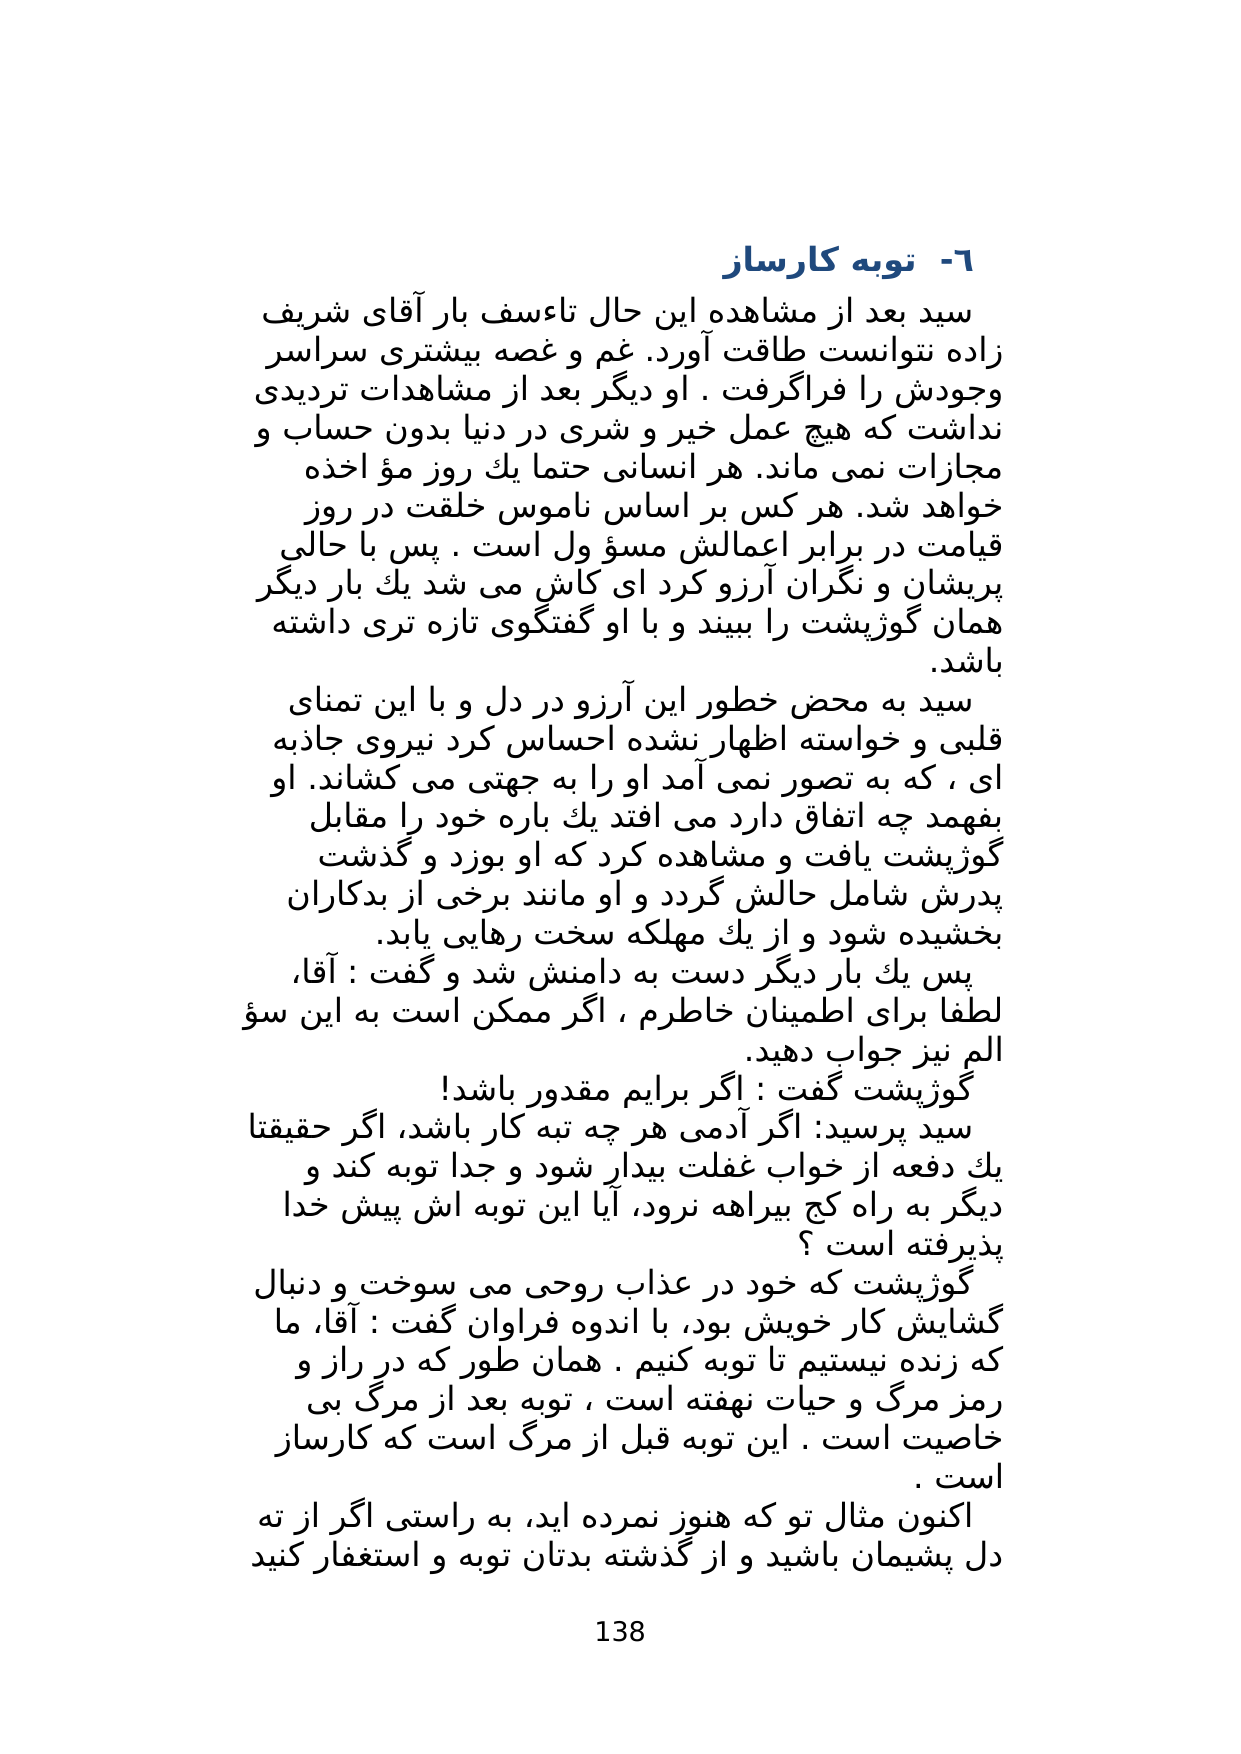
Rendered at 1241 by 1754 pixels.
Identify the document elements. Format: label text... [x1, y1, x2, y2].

text گوژپشت كه خود در عذاب روحى مى سوخت و دنبال گشايش كار خويش بود، با اندوه فراوان گفت : آقا، ما كه زنده نيستيم تا توبه كنيم . همان طور كه در راز و رمز مرگ و حيات نهفته است ، توبه بعد از مرگ بى خاصيت است . اين توبه قبل از مرگ است كه كارساز است . [236, 1263, 1004, 1496]
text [236, 1496, 1004, 1574]
text سيد پرسيد: اگر آدمى هر چه تبه كار باشد، اگر حقيقتا يك دفعه از خواب غفلت بيدار شود و جدا توبه كند و ديگر به راه كج بيراهه نرود، آيا اين توبه اش پيش خدا پذيرفته است ؟ [236, 1108, 1004, 1263]
text پس يك بار ديگر دست به دامنش شد و گفت : آقا، لطفا براى اطمينان خاطرم ، اگر ممكن است به اين سؤ الم نيز جواب دهيد. [236, 952, 1004, 1069]
subtitle ٦- توبه كارساز [236, 241, 1004, 279]
text سيد به محض خطور اين آرزو در دل و با اين تمناى قلبى و خواسته اظهار نشده احساس كرد نيروى جاذبه اى ، كه به تصور نمى آمد او را به جهتى مى كشاند. او بفهمد چه اتفاق دارد مى افتد يك باره خود را مقابل گوژپشت يافت و مشاهده كرد كه او بوزد و گذشت پدرش شامل حالش گردد و او مانند برخى از بدكاران بخشيده شود و از يك مهلكه سخت رهايى يابد. [236, 680, 1004, 952]
text سيد بعد از مشاهده اين حال تاءسف بار آقاى شريف زاده نتوانست طاقت آورد. غم و غصه بيشترى سراسر وجودش را فراگرفت . او ديگر بعد از مشاهدات ترديدى نداشت كه هيچ عمل خير و شرى در دنيا بدون حساب و مجازات نمى ماند. هر انسانى حتما يك روز مؤ اخذه خواهد شد. هر كس بر اساس ناموس خلقت در روز قيامت در برابر اعمالش مسؤ ول است . پس با حالى پريشان و نگران آرزو كرد اى كاش مى شد يك بار ديگر همان گوژپشت را ببيند و با او گفتگوى تازه ترى داشته باشد. [236, 292, 1004, 680]
text گوژپشت گفت : اگر برايم مقدور باشد! [236, 1069, 1004, 1108]
